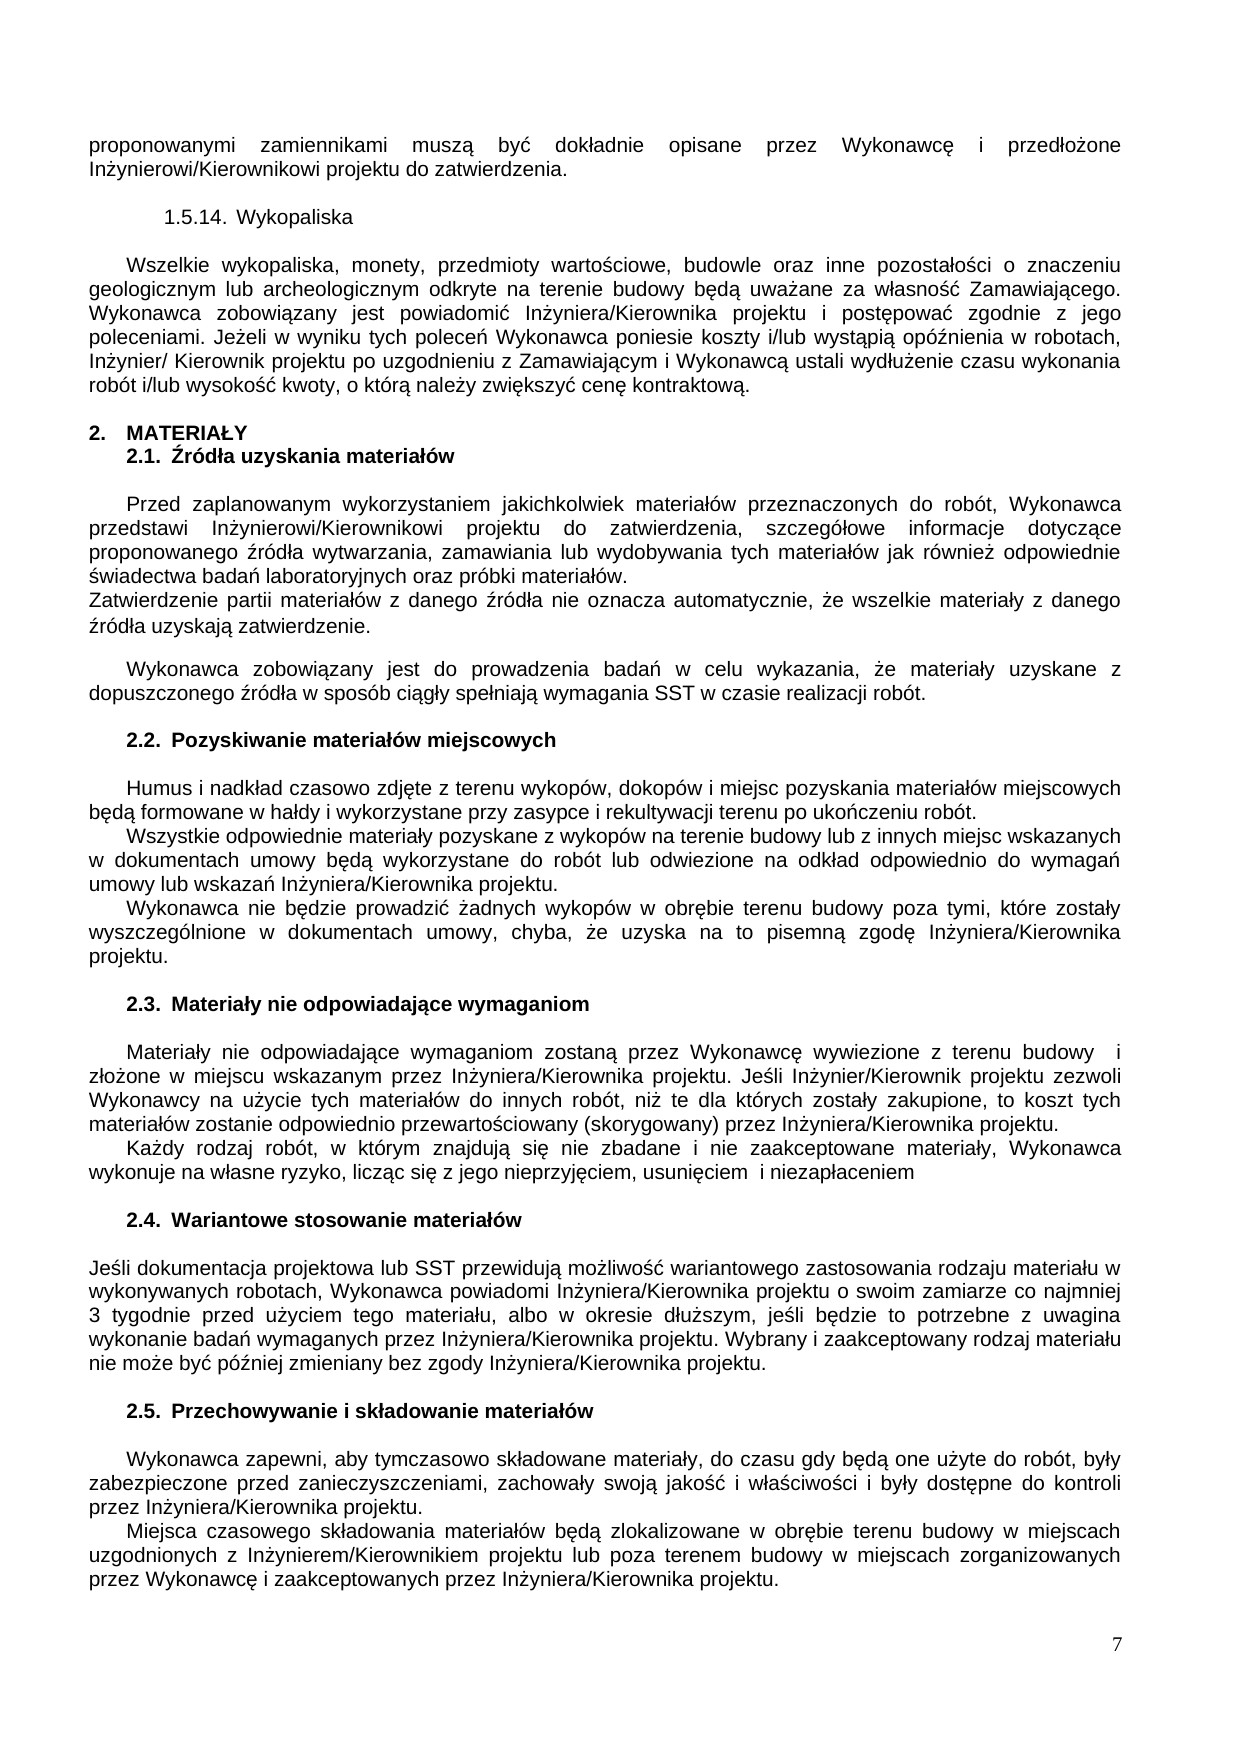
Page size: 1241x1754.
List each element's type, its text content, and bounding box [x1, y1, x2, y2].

text Wykonawca zapewni, aby tymczasowo składowane materiały, do czasu gdy będą one użyte do robót, były zabezpieczone przed zanieczyszczeniami, zachowały swoją jakość i właściwości i były dostępne do kontroli przez Inżyniera/Kierownika projektu. [89, 1447, 1122, 1519]
text Przed zaplanowanym wykorzystaniem jakichkolwiek materiałów przeznaczonych do robót, Wykonawca przedstawi Inżynierowi/Kierownikowi projektu do zatwierdzenia, szczegółowe informacje dotyczące proponowanego źródła wytwarzania, zamawiania lub wydobywania tych materiałów jak również odpowiednie świadectwa badań laboratoryjnych oraz próbki materiałów. [89, 492, 1122, 588]
list Wariantowe stosowanie materiałów [126, 1207, 1122, 1231]
text Wykonawca zobowiązany jest do prowadzenia badań w celu wykazania, że materiały uzyskane z dopuszczonego źródła w sposób ciągły spełniają wymagania SST w czasie realizacji robót. [89, 656, 1122, 704]
text Miejsca czasowego składowania materiałów będą zlokalizowane w obrębie terenu budowy w miejscach uzgodnionych z Inżynierem/Kierownikiem projektu lub poza terenem budowy w miejscach zorganizowanych przez Wykonawcę i zaakceptowanych przez Inżyniera/Kierownika projektu. [89, 1519, 1122, 1591]
list Materiały nie odpowiadające wymaganiom [126, 992, 1122, 1016]
list Źródła uzyskania materiałów [126, 444, 1122, 468]
list MATERIAŁY [89, 420, 1122, 444]
list Wykopaliska [164, 205, 1122, 229]
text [89, 133, 1122, 181]
text Materiały nie odpowiadające wymaganiom zostaną przez Wykonawcę wywiezione z terenu budowy i złożone w miejscu wskazanym przez Inżyniera/Kierownika projektu. Jeśli Inżynier/Kierownik projektu zezwoli Wykonawcy na użycie tych materiałów do innych robót, niż te dla których zostały zakupione, to koszt tych materiałów zostanie odpowiednio przewartościowany (skorygowany) przez Inżyniera/Kierownika projektu. [89, 1040, 1122, 1136]
list Pozyskiwanie materiałów miejscowych [126, 728, 1122, 752]
text Jeśli dokumentacja projektowa lub SST przewidują możliwość wariantowego zastosowania rodzaju materiału w wykonywanych robotach, Wykonawca powiadomi Inżyniera/Kierownika projektu o swoim zamiarze co najmniej 3 tygodnie przed użyciem tego materiału, albo w okresie dłuższym, jeśli będzie to potrzebne z uwagina wykonanie badań wymaganych przez Inżyniera/Kierownika projektu. Wybrany i zaakceptowany rodzaj materiału nie może być później zmieniany bez zgody Inżyniera/Kierownika projektu. [89, 1255, 1122, 1375]
text Wszystkie odpowiednie materiały pozyskane z wykopów na terenie budowy lub z innych miejsc wskazanych w dokumentach umowy będą wykorzystane do robót lub odwiezione na odkład odpowiednio do wymagań umowy lub wskazań Inżyniera/Kierownika projektu. [89, 824, 1122, 896]
text Wykonawca nie będzie prowadzić żadnych wykopów w obrębie terenu budowy poza tymi, które zostały wyszczególnione w dokumentach umowy, chyba, że uzyska na to pisemną zgodę Inżyniera/Kierownika projektu. [89, 896, 1122, 968]
list Przechowywanie i składowanie materiałów [126, 1399, 1122, 1423]
text Humus i nadkład czasowo zdjęte z terenu wykopów, dokopów i miejsc pozyskania materiałów miejscowych będą formowane w hałdy i wykorzystane przy zasypce i rekultywacji terenu po ukończeniu robót. [89, 776, 1122, 824]
text Każdy rodzaj robót, w którym znajdują się nie zbadane i nie zaakceptowane materiały, Wykonawca wykonuje na własne ryzyko, licząc się z jego nieprzyjęciem, usunięciem i niezapłaceniem [89, 1136, 1122, 1183]
text Zatwierdzenie partii materiałów z danego źródła nie oznacza automatycznie, że wszelkie materiały z danego źródła uzyskają zatwierdzenie. [89, 588, 1122, 638]
text Wszelkie wykopaliska, monety, przedmioty wartościowe, budowle oraz inne pozostałości o znaczeniu geologicznym lub archeologicznym odkryte na terenie budowy będą uważane za własność Zamawiającego. Wykonawca zobowiązany jest powiadomić Inżyniera/Kierownika projektu i postępować zgodnie z jego poleceniami. Jeżeli w wyniku tych poleceń Wykonawca poniesie koszty i/lub wystąpią opóźnienia w robotach, Inżynier/ Kierownik projektu po uzgodnieniu z Zamawiającym i Wykonawcą ustali wydłużenie czasu wykonania robót i/lub wysokość kwoty, o którą należy zwiększyć cenę kontraktową. [89, 253, 1122, 396]
